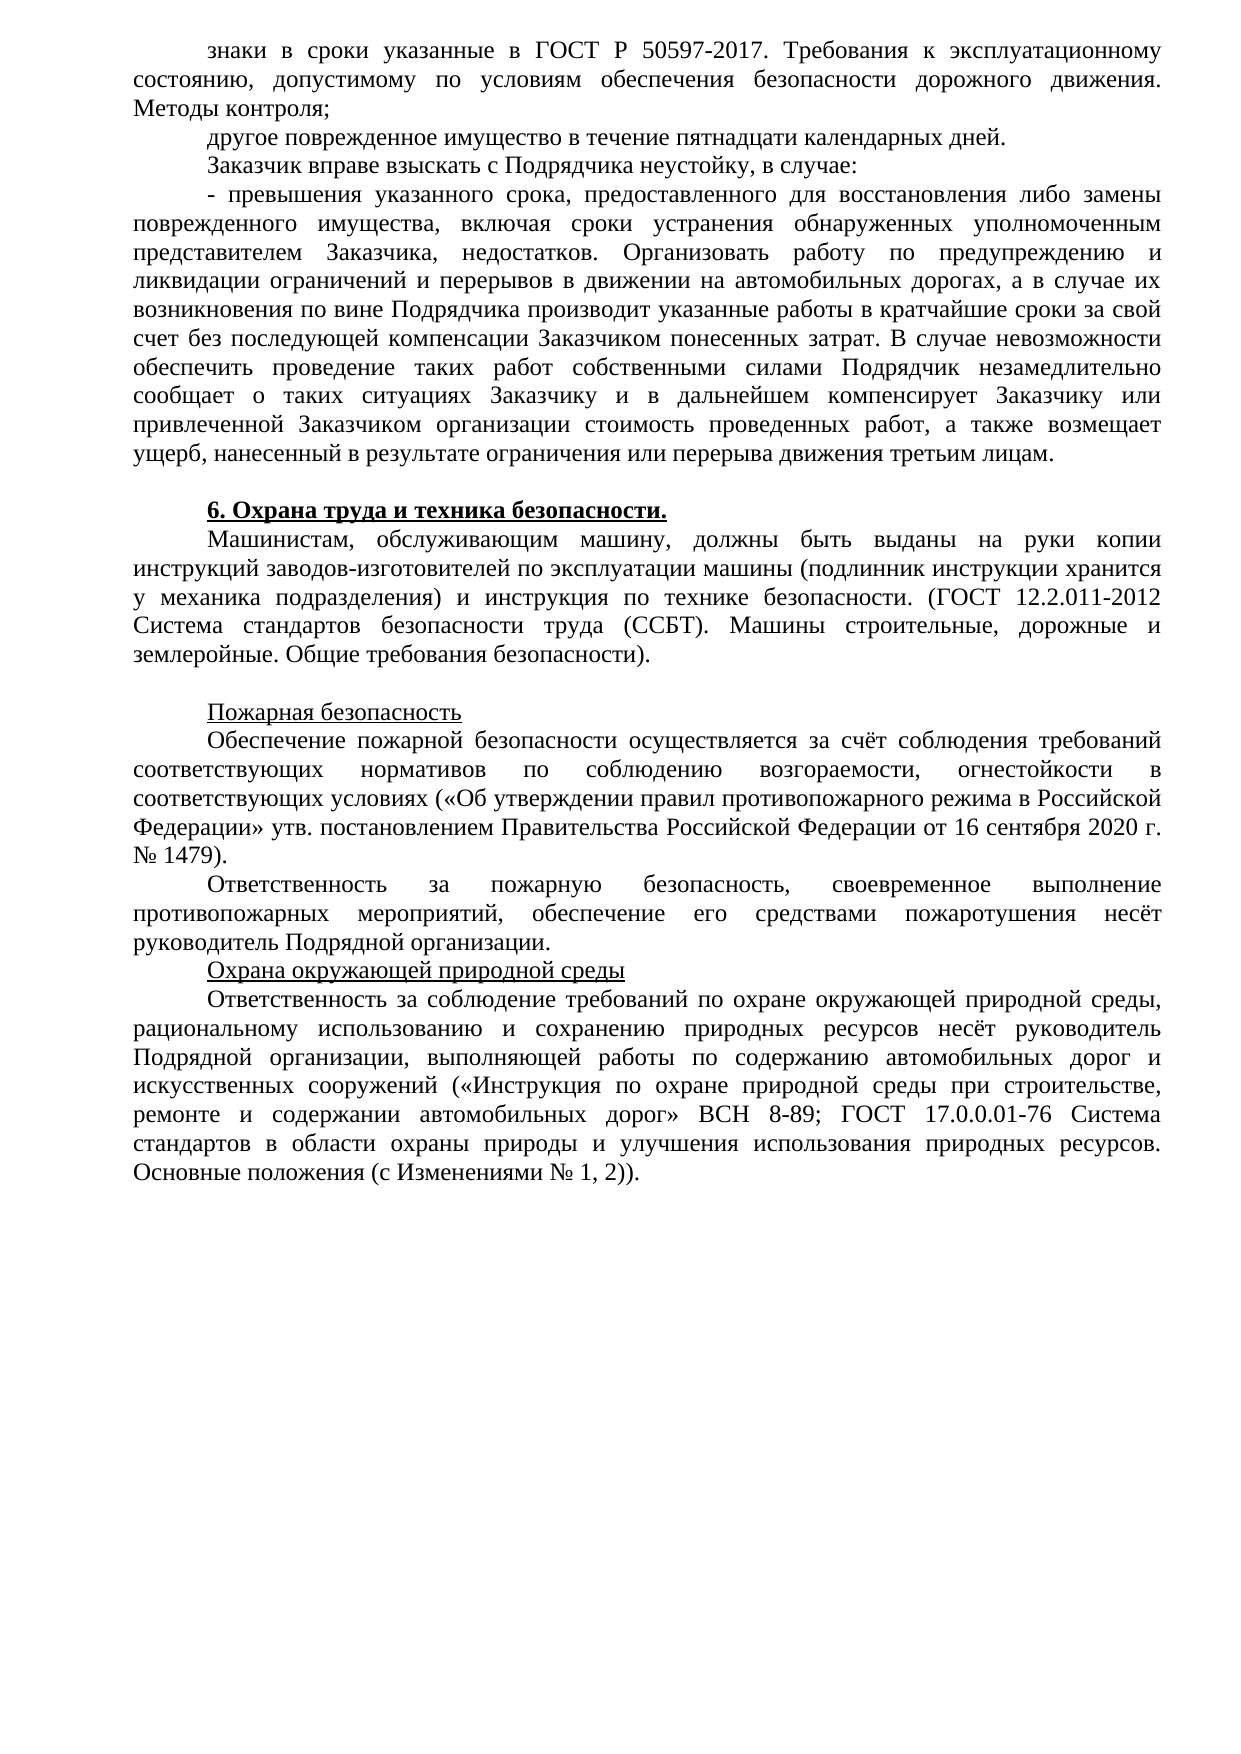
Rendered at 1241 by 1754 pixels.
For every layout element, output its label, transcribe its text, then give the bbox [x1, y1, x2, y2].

text Ответственность за пожарную безопасность, своевременное выполнение противопожарных мероприятий, обеспечение его средствами пожаротушения несёт руководитель Подрядной организации. [133, 869, 1162, 955]
text Пожарная безопасность [133, 697, 1162, 725]
text - превышения указанного срока, предоставленного для восстановления либо замены поврежденного имущества, включая сроки устранения обнаруженных уполномоченным представителем Заказчика, недостатков. Организовать работу по предупреждению и ликвидации ограничений и перерывов в движении на автомобильных дорогах, а в случае их возникновения по вине Подрядчика производит указанные работы в кратчайшие сроки за свой счет без последующей компенсации Заказчиком понесенных затрат. В случае невозможности обеспечить проведение таких работ собственными силами Подрядчик незамедлительно сообщает о таких ситуациях Заказчику и в дальнейшем компенсирует Заказчику или привлеченной Заказчиком организации стоимость проведенных работ, а также возмещает ущерб, нанесенный в результате ограничения или перерыва движения третьим лицам. [133, 179, 1162, 467]
text Машинистам, обслуживающим машину, должны быть выданы на руки копии инструкций заводов-изготовителей по эксплуатации машины (подлинник инструкции хранится у механика подразделения) и инструкция по технике безопасности. (ГОСТ 12.2.011-2012 Система стандартов безопасности труда (ССБТ). Машины строительные, дорожные и землеройные. Общие требования безопасности). [133, 524, 1162, 668]
text знаки в сроки указанные в ГОСТ Р 50597-2017. Требования к эксплуатационному состоянию, допустимому по условиям обеспечения безопасности дорожного движения. Методы контроля; [133, 35, 1162, 122]
text Заказчик вправе взыскать с Подрядчика неустойку, в случае: [133, 150, 1162, 179]
text Обеспечение пожарной безопасности осуществляется за счёт соблюдения требований соответствующих нормативов по соблюдению возгораемости, огнестойкости в соответствующих условиях («Об утверждении правил противопожарного режима в Российской Федерации» утв. постановлением Правительства Российской Федерации от 16 сентября 2020 г. № 1479). [133, 725, 1162, 869]
text Ответственность за соблюдение требований по охране окружающей природной среды, рациональному использованию и сохранению природных ресурсов несёт руководитель Подрядной организации, выполняющей работы по содержанию автомобильных дорог и искусственных сооружений («Инструкция по охране природной среды при строительстве, ремонте и содержании автомобильных дорог» ВСН 8-89; ГОСТ 17.0.0.01-76 Система стандартов в области охраны природы и улучшения использования природных ресурсов. Основные положения (с Изменениями № 1, 2)). [133, 984, 1162, 1185]
text другое поврежденное имущество в течение пятнадцати календарных дней. [133, 122, 1162, 150]
text Охрана окружающей природной среды [133, 955, 1162, 984]
text 6. Охрана труда и техника безопасности. [133, 495, 1162, 524]
